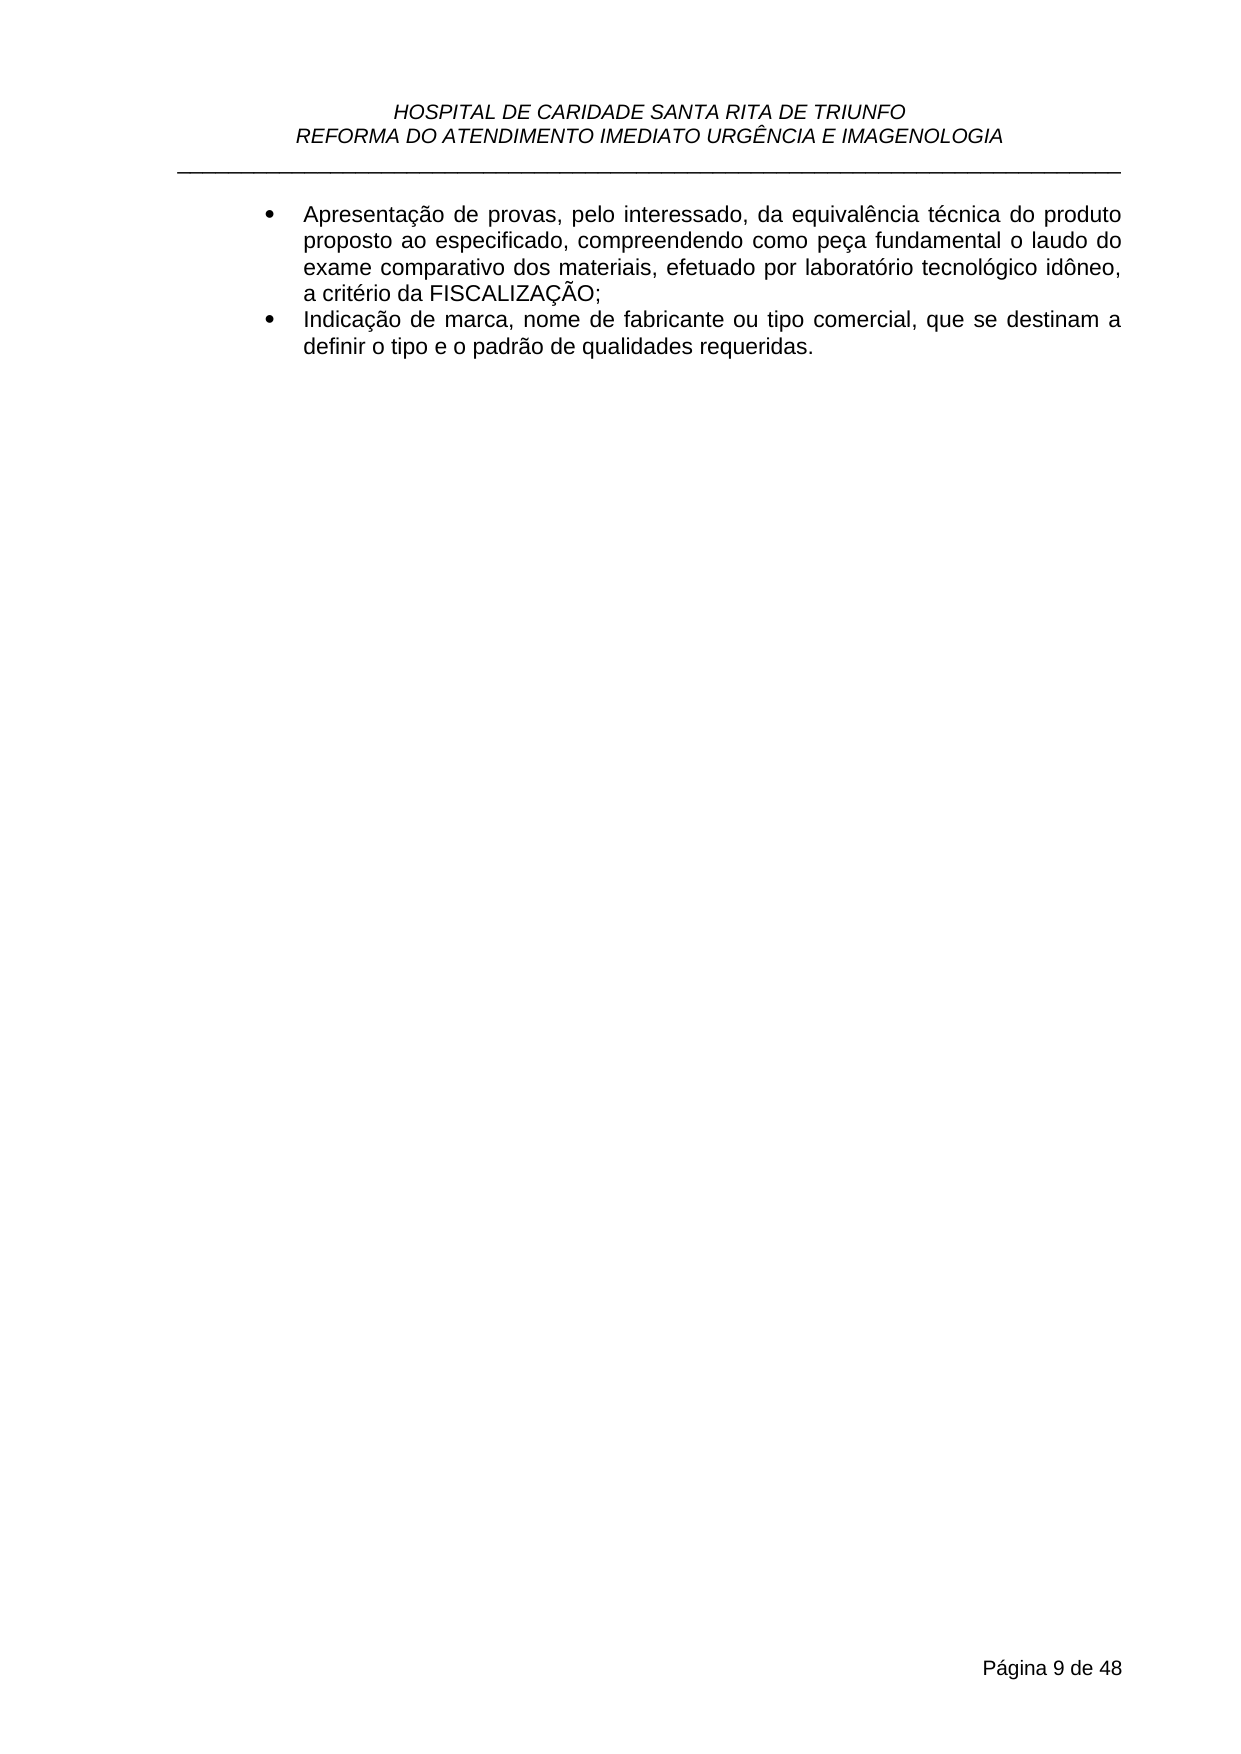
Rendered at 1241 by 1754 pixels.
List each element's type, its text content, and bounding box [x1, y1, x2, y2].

list Apresentação de provas, pelo interessado, da equivalência técnica do produto proposto ao especificado, compreendendo como peça fundamental o laudo do exame comparativo dos materiais, efetuado por laboratório tecnológico idôneo, a critério da FISCALIZAÇÃO; [266, 201, 1122, 306]
list Indicação de marca, nome de fabricante ou tipo comercial, que se destinam a definir o tipo e o padrão de qualidades requeridas. [266, 306, 1122, 359]
